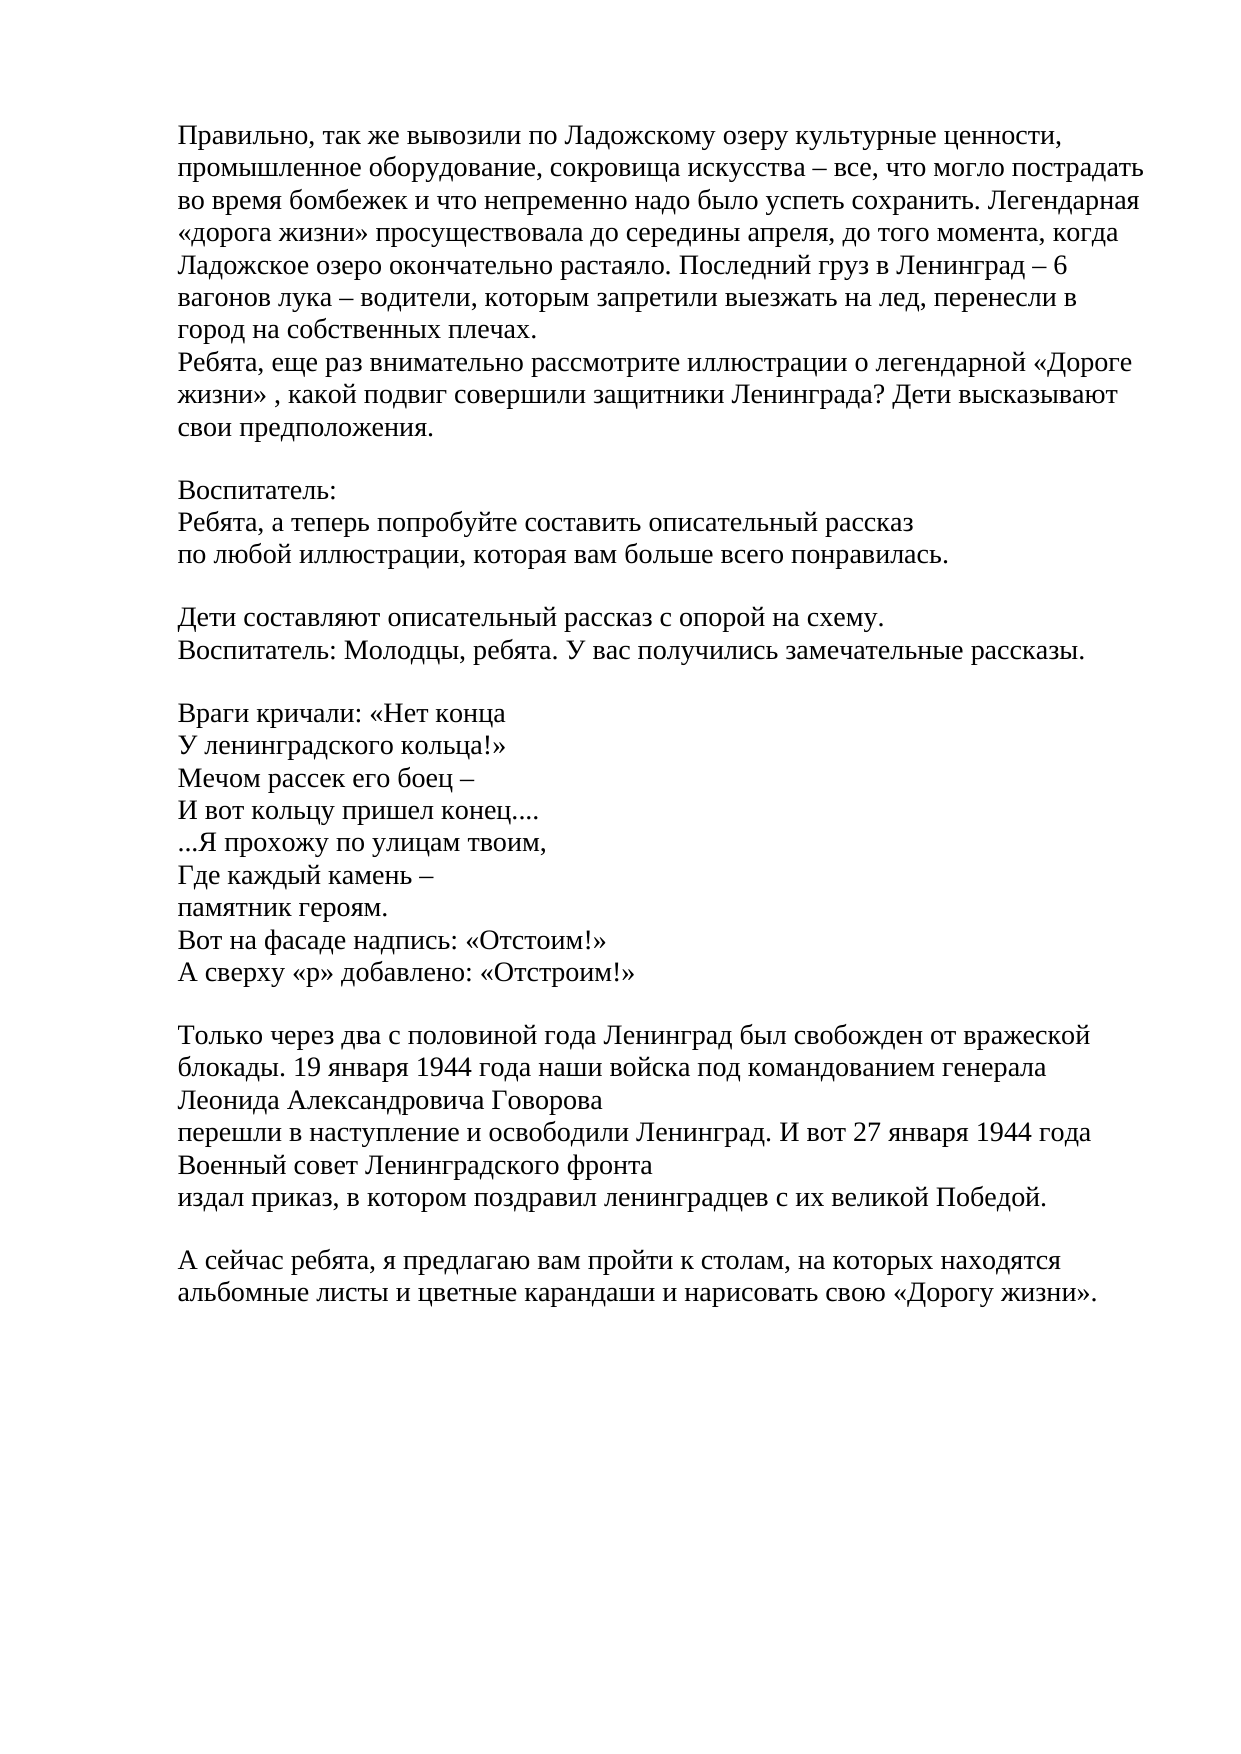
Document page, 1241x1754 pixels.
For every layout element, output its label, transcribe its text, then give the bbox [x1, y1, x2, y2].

text У ленинградского кольца!» [177, 728, 1152, 761]
text издал приказ, в котором поздравил ленинградцев с их великой Победой. [177, 1180, 1152, 1212]
text Правильно, так же вывозили по Ладожскому озеру культурные ценности, промышленное оборудование, сокровища искусства – все, что могло пострадать во время бомбежек и что непременно надо было успеть сохранить. Легендарная «дорога жизни» просуществовала до середины апреля, до того момента, когда Ладожское озеро окончательно растаяло. Последний груз в Ленинград – 6 вагонов лука – водители, которым запретили выезжать на лед, перенесли в город на собственных плечах. [177, 118, 1152, 345]
text Мечом рассек его боец – [177, 761, 1152, 793]
text Вот на фасаде надпись: «Отстоим!» [177, 923, 1152, 955]
text Дети составляют описательный рассказ с опорой на схему. [177, 601, 1152, 633]
text А сейчас ребята, я предлагаю вам пройти к столам, на которых находятся альбомные листы и цветные карандаши и нарисовать свою «Дорогу жизни». [177, 1243, 1152, 1308]
text перешли в наступление и освободили Ленинград. И вот 27 января 1944 года Военный совет Ленинградского фронта [177, 1115, 1152, 1180]
text ...Я прохожу по улицам твоим, [177, 826, 1152, 858]
text Где каждый камень – [177, 858, 1152, 890]
text памятник героям. [177, 890, 1152, 923]
text Враги кричали: «Нет конца [177, 696, 1152, 728]
text И вот кольцу пришел конец.... [177, 793, 1152, 826]
text Воспитатель: [177, 473, 1152, 505]
text Ребята, еще раз внимательно рассмотрите иллюстрации о легендарной «Дороге жизни» , какой подвиг совершили защитники Ленинграда? Дети высказывают свои предположения. [177, 345, 1152, 442]
text Воспитатель: Молодцы, ребята. У вас получились замечательные рассказы. [177, 633, 1152, 665]
text Только через два с половиной года Ленинград был свобожден от вражеской блокады. 19 января 1944 года наши войска под командованием генерала Леонида Александровича Говорова [177, 1018, 1152, 1115]
text по любой иллюстрации, которая вам больше всего понравилась. [177, 537, 1152, 570]
text А сверху «р» добавлено: «Отстроим!» [177, 955, 1152, 987]
text Ребята, а теперь попробуйте составить описательный рассказ [177, 505, 1152, 537]
